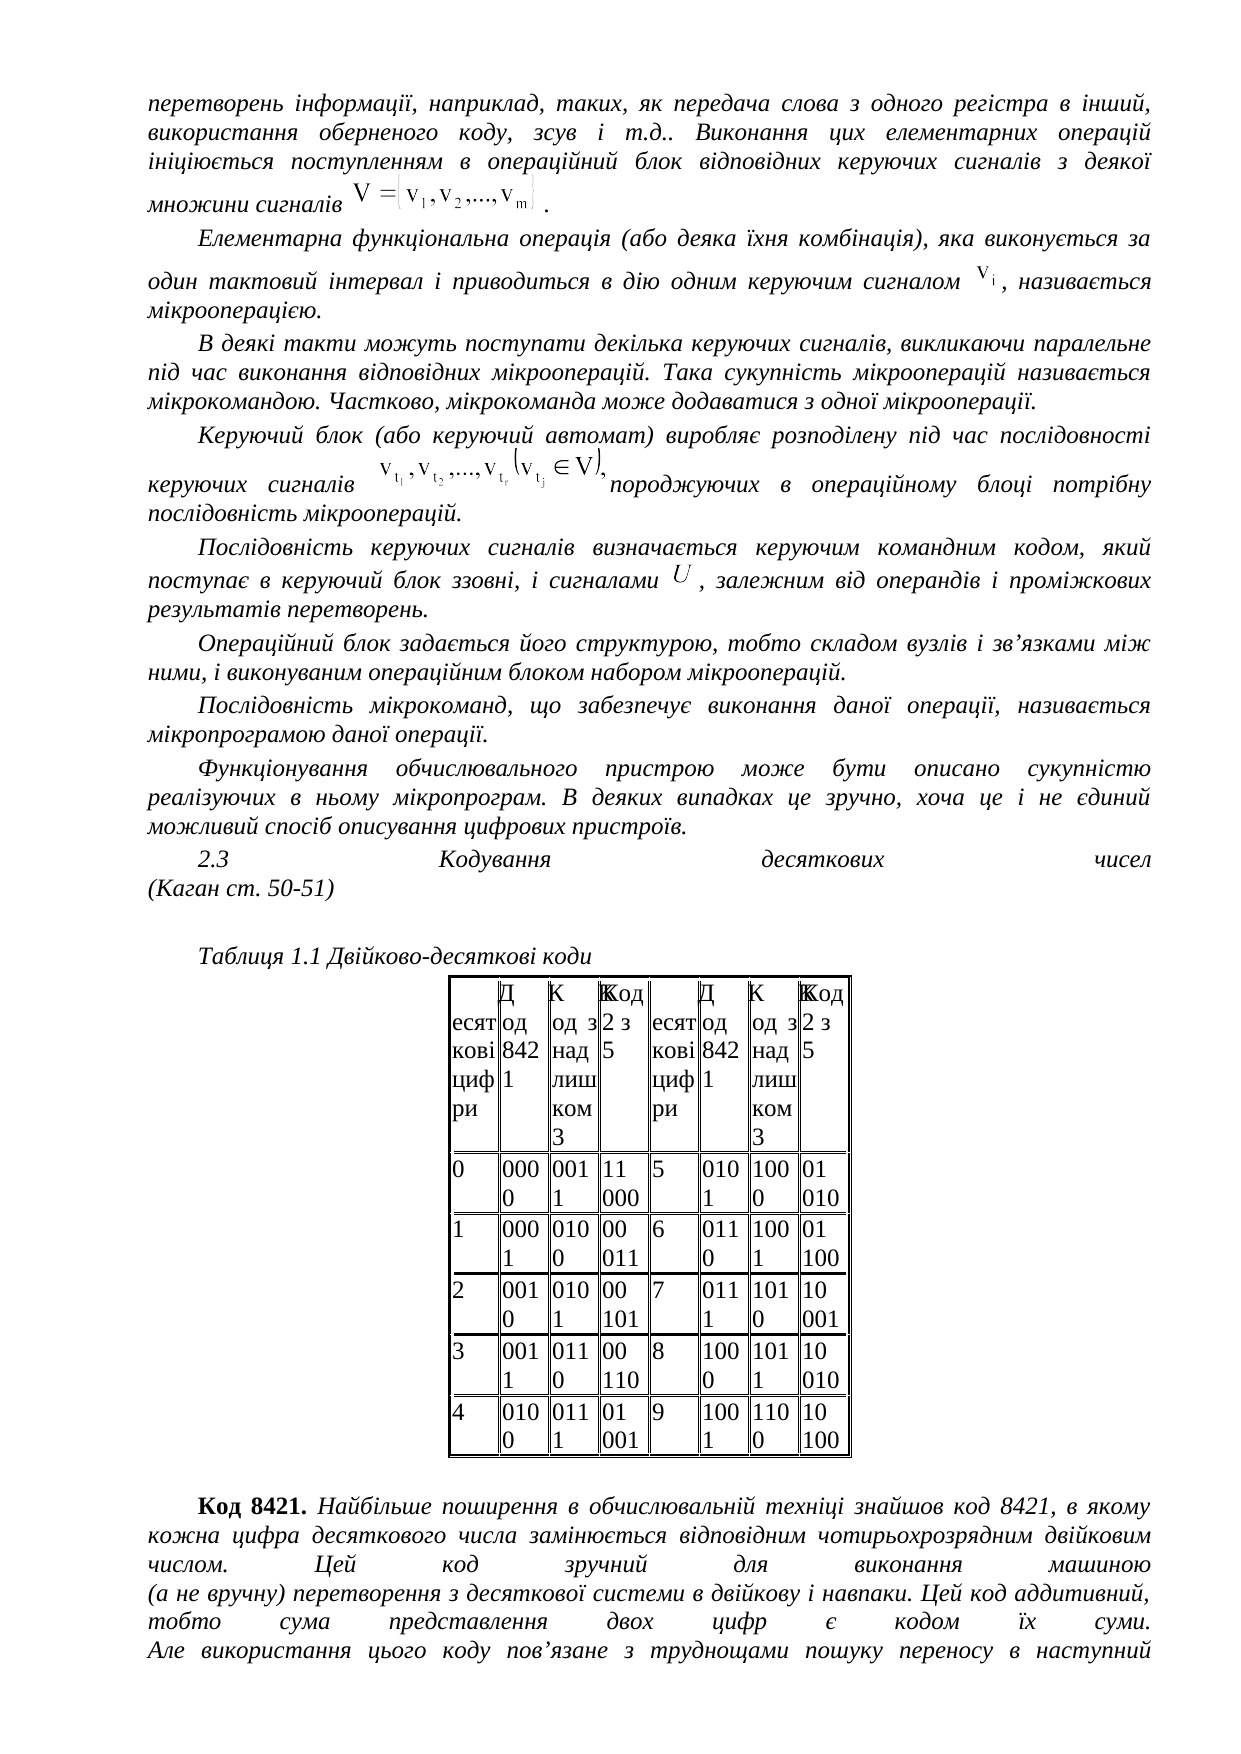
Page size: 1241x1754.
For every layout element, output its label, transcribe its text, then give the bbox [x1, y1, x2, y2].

table_cell 01 010 [800, 1151, 850, 1211]
table_header Десяткові цифри [451, 978, 499, 1151]
table_cell 1000 [751, 1154, 798, 1211]
table_cell 0 [450, 1151, 499, 1211]
text Таблиця 1.1 Двійково-десяткові коди [148, 941, 1152, 970]
table_cell 0101 [701, 1154, 748, 1211]
text Послідовність керуючих сигналів визначається керуючим командним кодом, який поступає в керуючий блок ззовні, і сигналами , залежним від операндів і проміжкових результатів перетворень. [148, 532, 1152, 623]
table_cell 5 [651, 1154, 698, 1211]
table_cell 01 100 [801, 1211, 849, 1272]
table_cell 1010 [751, 1275, 798, 1333]
table_cell 4 [451, 1394, 499, 1454]
table_cell 0001 [501, 1215, 548, 1272]
table_cell 7 [651, 1275, 698, 1333]
table_header Код 2 з 5 [600, 978, 649, 1151]
table_cell 0101 [551, 1275, 598, 1333]
text 2.3 Кодування десяткових чисел (Каган ст. 50-51) [148, 844, 1152, 902]
text Послідовність мікрокоманд, що забезпечує виконання даної операції, називається мікропрограмою даної операції. [148, 691, 1152, 748]
table_cell 1011 [751, 1336, 798, 1393]
table_cell 1100 [750, 1397, 799, 1454]
table_cell 9 [650, 1397, 699, 1454]
table_cell 0110 [551, 1336, 598, 1393]
table_cell 0011 [501, 1336, 548, 1393]
table_header Код 8421 [500, 978, 549, 1151]
table_cell 10 010 [801, 1333, 850, 1393]
table_cell 6 [651, 1215, 698, 1272]
table_cell 00 011 [601, 1215, 648, 1272]
picture [348, 174, 544, 213]
table_cell 10 100 [800, 1394, 849, 1454]
table_cell 01 001 [600, 1397, 649, 1454]
table_header Код з надлишком 3 [550, 978, 599, 1151]
table_cell 0100 [551, 1215, 598, 1272]
text Керуючий блок (або керуючий автомат) виробляє розподілену під час послідовності керуючих сигналів породжуючих в операційному блоці потрібну послідовність мікрооперацій. [148, 420, 1152, 527]
text Функціонування обчислювального пристрою може бути описано сукупністю реалізуючих в ньому мікропрограм. В деяких випадках це зручно, хоча це і не єдиний можливий спосіб описування цифрових пристроїв. [148, 753, 1152, 839]
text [148, 1491, 1152, 1664]
picture [670, 560, 699, 589]
text В деякі такти можуть поступати декілька керуючих сигналів, викликаючи паралельне під час виконання відповідних мікрооперацій. Така сукупність мікрооперацій називається мікрокомандою. Частково, мікрокоманда може додаватися з одної мікрооперації. [148, 328, 1152, 415]
table_cell 0111 [550, 1397, 599, 1454]
picture [375, 448, 610, 493]
table_cell 1 [451, 1211, 498, 1272]
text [148, 88, 1152, 218]
table_cell 0011 [551, 1154, 598, 1211]
table_cell 00 110 [601, 1336, 648, 1393]
table_cell 2 [451, 1272, 498, 1333]
table_header Код 2 з 5 [800, 978, 848, 1151]
table_cell 1001 [700, 1397, 749, 1454]
picture [972, 251, 1001, 290]
table_cell 0010 [501, 1275, 548, 1333]
table_cell 0100 [500, 1397, 549, 1454]
table_cell 0000 [501, 1154, 548, 1211]
table_cell 1001 [751, 1215, 798, 1272]
table_cell 8 [651, 1336, 698, 1393]
table_cell 10 001 [801, 1272, 848, 1333]
table_cell 0110 [701, 1215, 748, 1272]
table_header Десяткові цифри [650, 978, 699, 1151]
table_cell 3 [450, 1333, 498, 1393]
table_cell 11 000 [601, 1154, 648, 1211]
table_header Код з надлишком 3 [750, 978, 799, 1151]
table_header Код 8421 [700, 978, 749, 1151]
text Операційний блок задається його структурою, тобто складом вузлів і зв’язками між ними, і виконуваним операційним блоком набором мікрооперацій. [148, 628, 1152, 686]
table_cell 0111 [701, 1275, 748, 1333]
text Елементарна функціональна операція (або деяка їхня комбінація), яка виконується за один тактовий інтервал і приводиться в дію одним керуючим сигналом , називається мікрооперацією. [148, 223, 1152, 323]
table_cell 00 101 [601, 1275, 648, 1333]
table_cell 1000 [701, 1336, 748, 1393]
